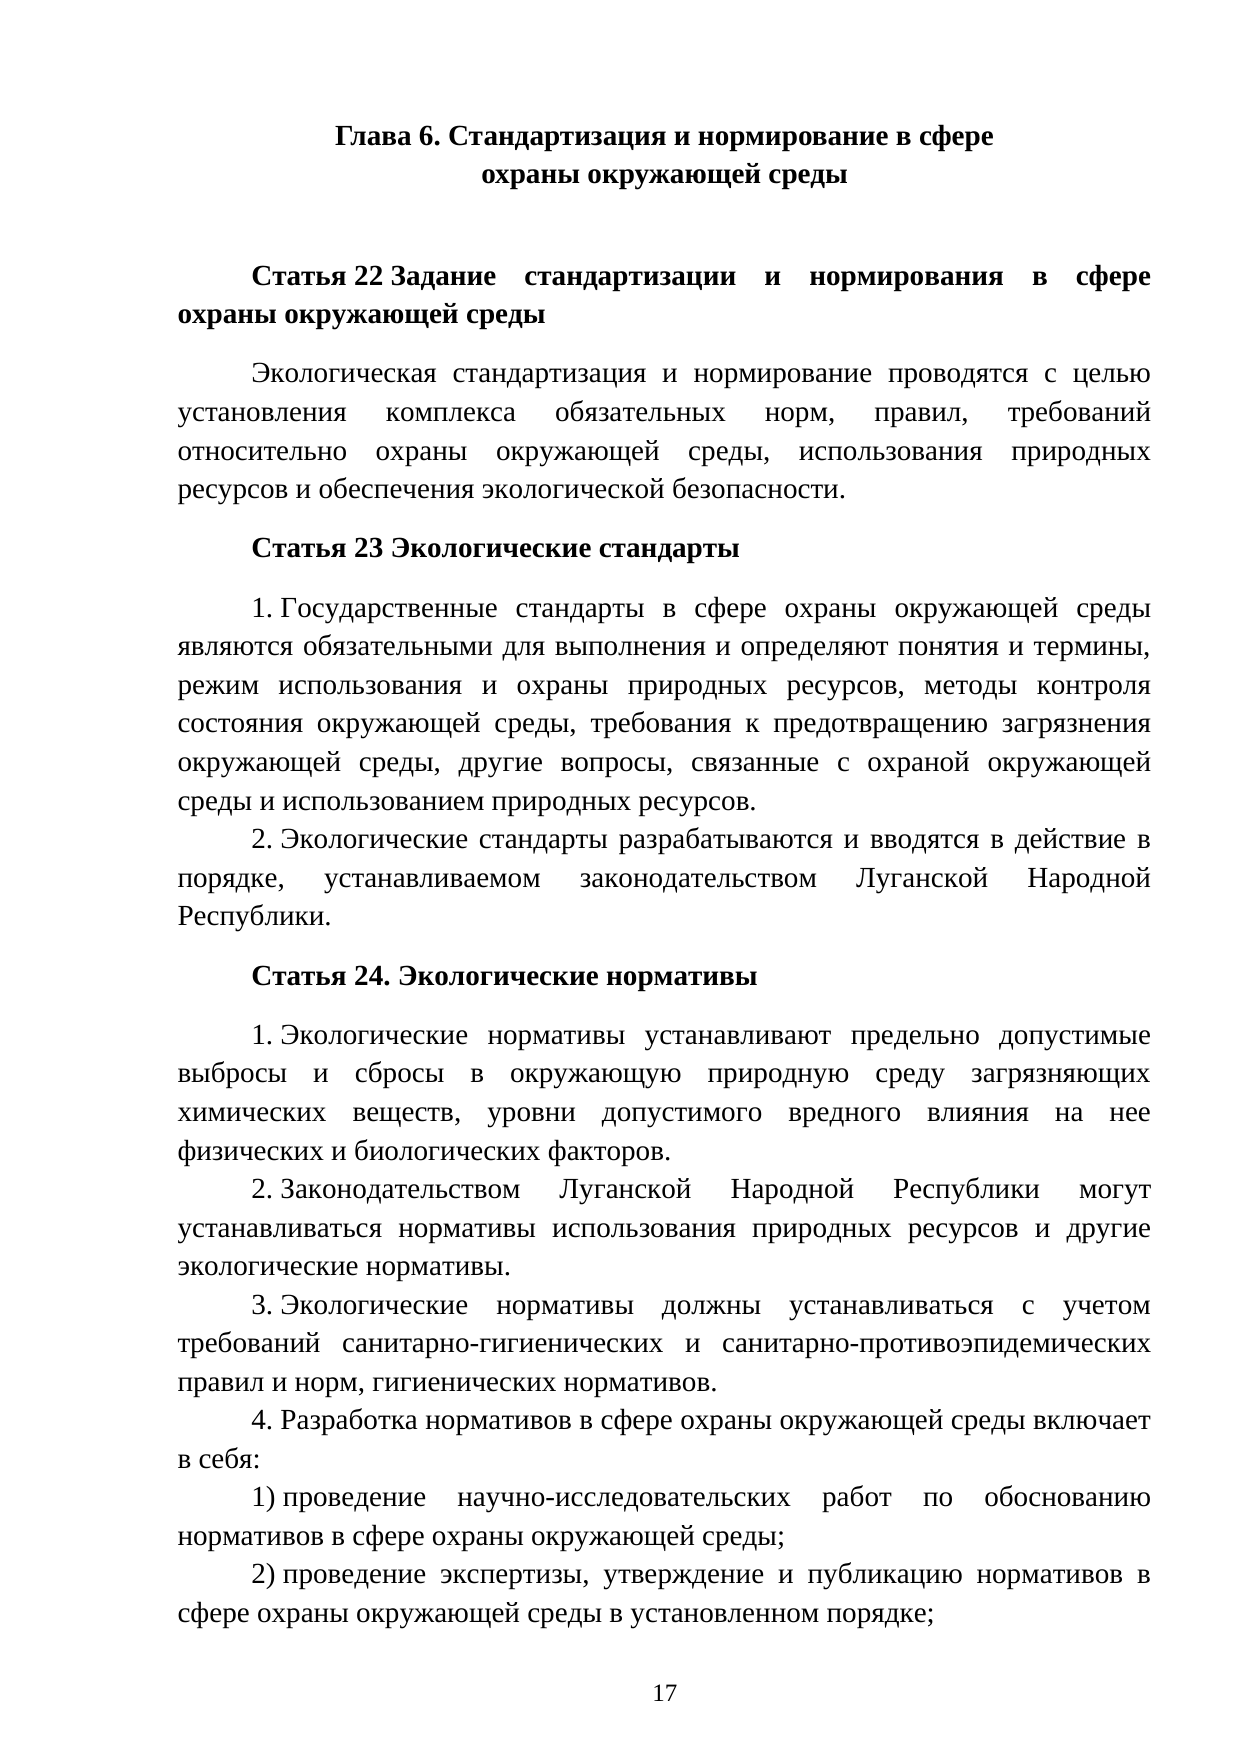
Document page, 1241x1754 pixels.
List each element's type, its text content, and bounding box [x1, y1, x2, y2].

text 4. Разработка нормативов в сфере охраны окружающей среды включает в себя: [177, 1402, 1152, 1474]
text 1. Экологические нормативы устанавливают предельно допустимые выбросы и сбросы в окружающую природную среду загрязняющих химических веществ, уровни допустимого вредного влияния на нее физических и биологических факторов. [177, 1017, 1152, 1166]
text 3. Экологические нормативы должны устанавливаться с учетом требований санитарно-гигиенических и санитарно-противоэпидемических правил и норм, гигиенических нормативов. [177, 1287, 1152, 1397]
subtitle Глава 6. Стандартизация и нормирование в сфере охраны окружающей среды [177, 118, 1152, 190]
text 2. Экологические стандарты разрабатываются и вводятся в действие в порядке, устанавливаемом законодательством Луганской Народной Республики. [177, 821, 1152, 932]
text Экологическая стандартизация и нормирование проводятся с целью установления комплекса обязательных норм, правил, требований относительно охраны окружающей среды, использования природных ресурсов и обеспечения экологической безопасности. [177, 356, 1152, 505]
text 2) проведение экспертизы, утверждение и публикацию нормативов в сфере охраны окружающей среды в установленном порядке; [177, 1557, 1152, 1629]
subtitle Статья 23 Экологические стандарты [177, 531, 1152, 564]
subtitle Статья 24. Экологические нормативы [177, 958, 1152, 991]
text 1) проведение научно-исследовательских работ по обоснованию нормативов в сфере охраны окружающей среды; [177, 1479, 1152, 1552]
text 2. Законодательством Луганской Народной Республики могут устанавливаться нормативы использования природных ресурсов и другие экологические нормативы. [177, 1171, 1152, 1282]
subtitle Статья 22 Задание стандартизации и нормирования в сфере охраны окружающей среды [177, 258, 1152, 330]
text 1. Государственные стандарты в сфере охраны окружающей среды являются обязательными для выполнения и определяют понятия и термины, режим использования и охраны природных ресурсов, методы контроля состояния окружающей среды, требования к предотвращению загрязнения окружающей среды, другие вопросы, связанные с охраной окружающей среды и использованием природных ресурсов. [177, 590, 1152, 816]
